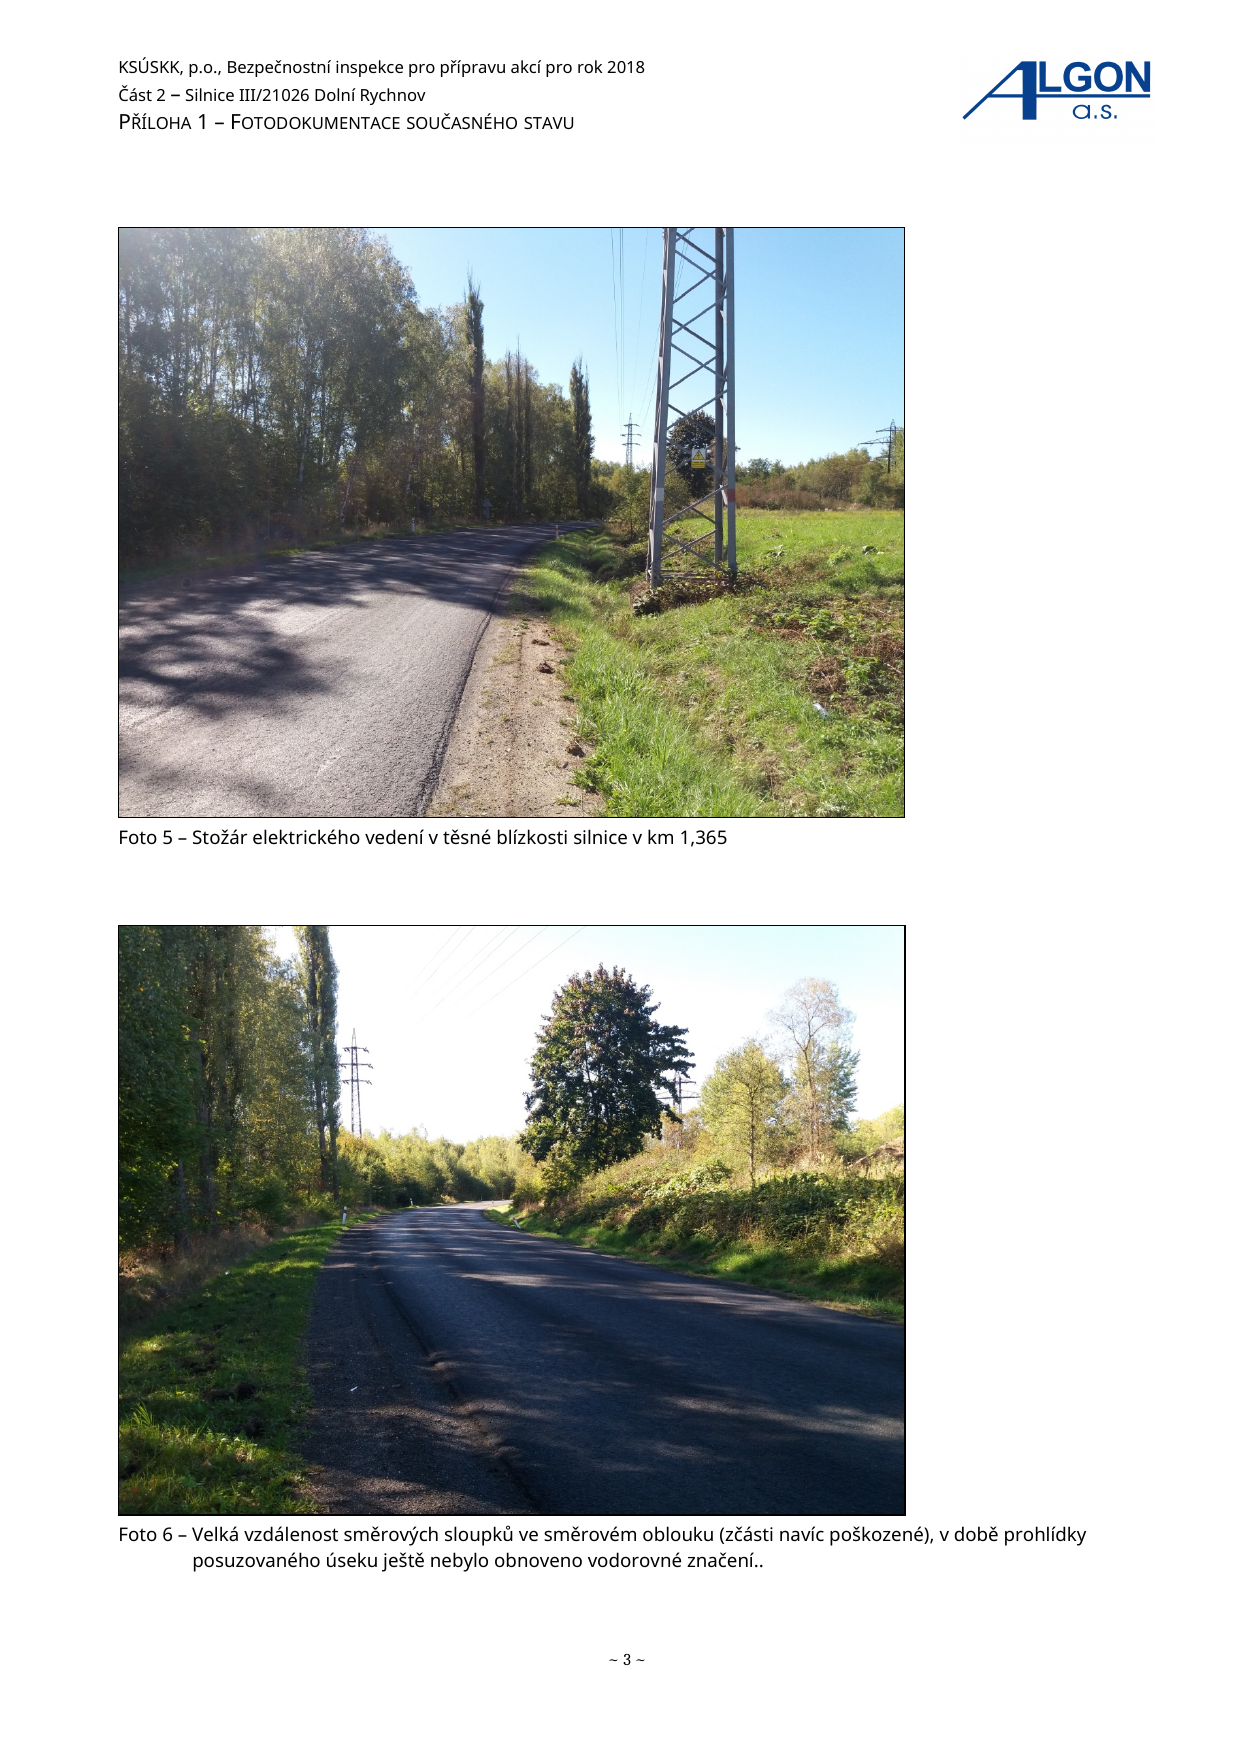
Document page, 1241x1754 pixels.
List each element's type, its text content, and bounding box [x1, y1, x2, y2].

text Foto 5 – Stožár elektrického vedení v těsné blízkosti silnice v km 1,365 [118, 824, 1136, 849]
picture [958, 57, 1154, 147]
picture [119, 926, 904, 1514]
text Foto 6 – Velká vzdálenost směrových sloupků ve směrovém oblouku (zčásti navíc poškozené), v době prohlídky posuzovaného úseku ještě nebylo obnoveno vodorovné značení.. [118, 1522, 1136, 1573]
picture [119, 228, 904, 817]
